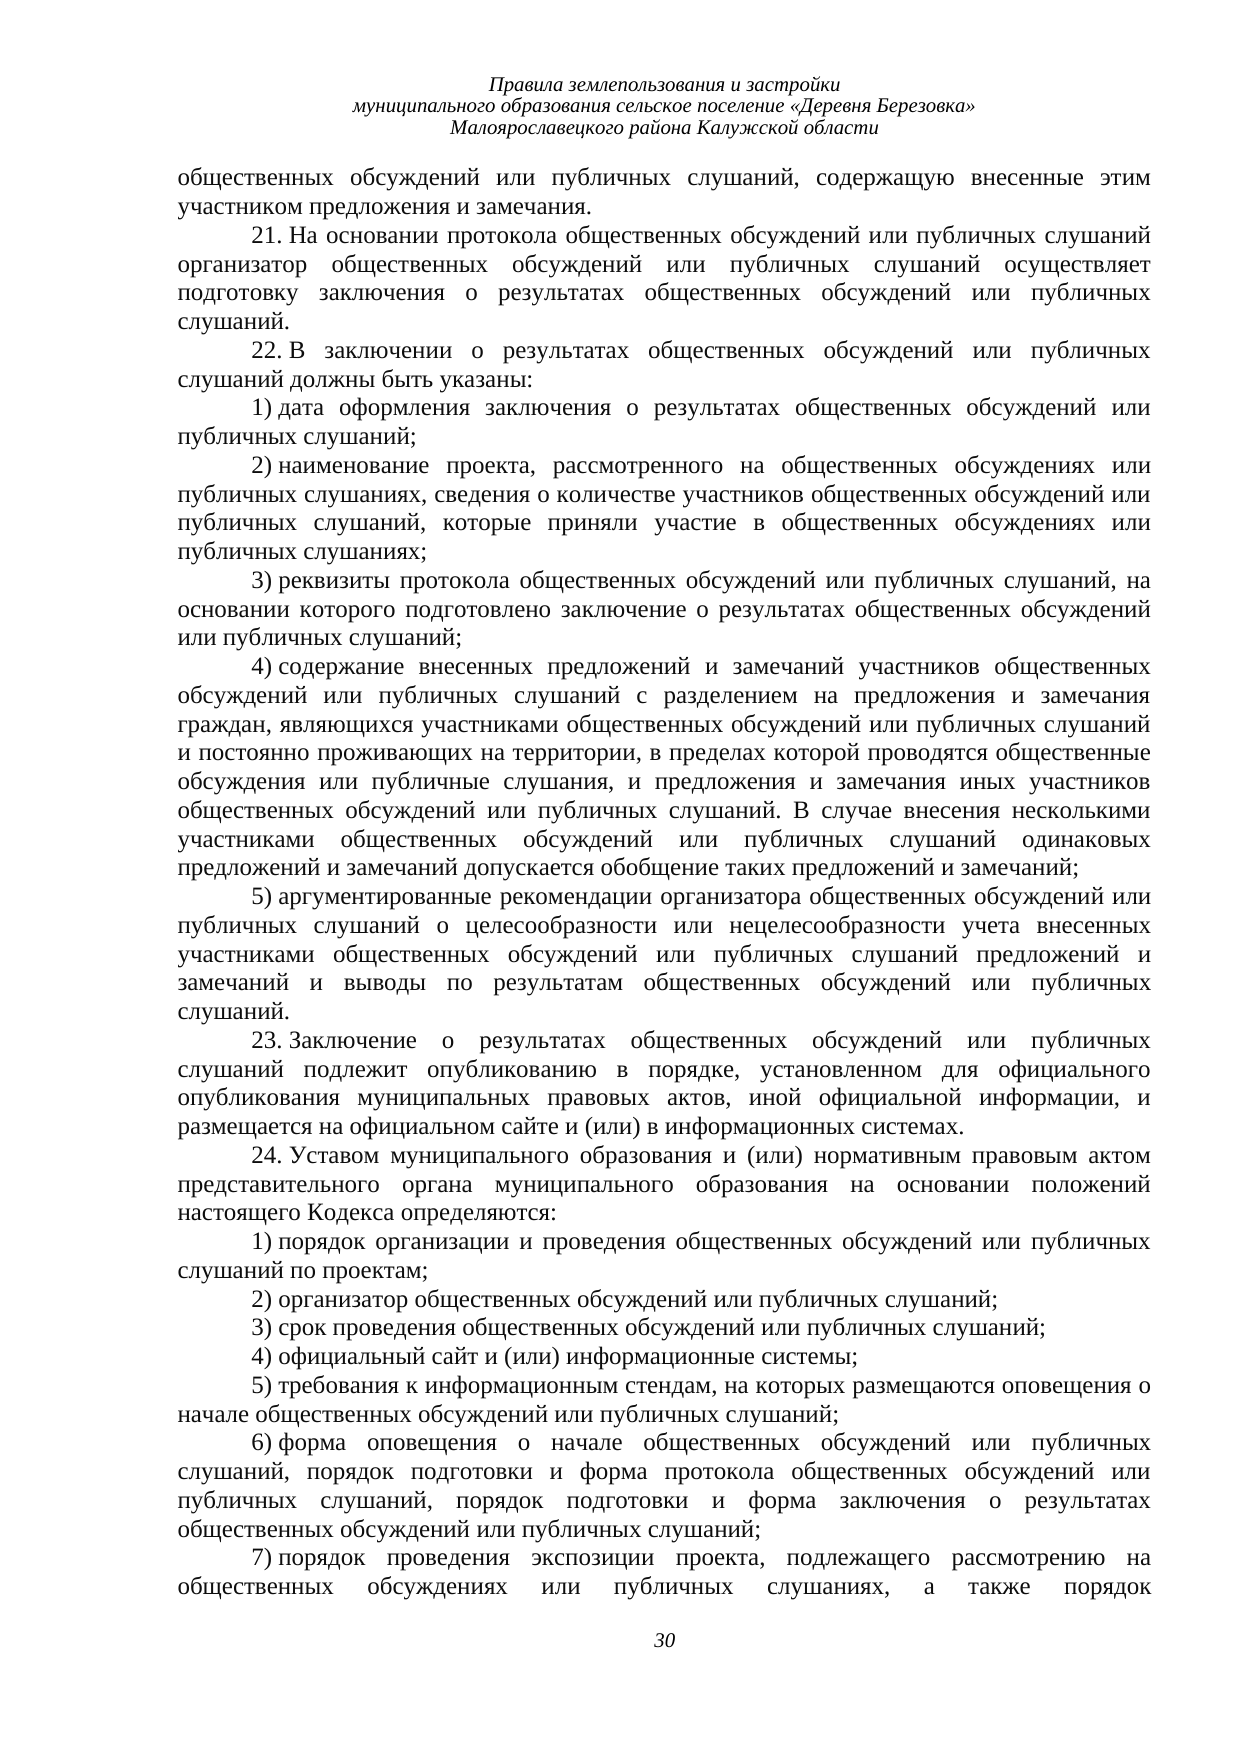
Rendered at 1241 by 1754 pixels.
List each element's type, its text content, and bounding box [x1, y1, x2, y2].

text 21. На основании протокола общественных обсуждений или публичных слушаний организатор общественных обсуждений или публичных слушаний осуществляет подготовку заключения о результатах общественных обсуждений или публичных слушаний. [177, 220, 1152, 335]
text 3) реквизиты протокола общественных обсуждений или публичных слушаний, на основании которого подготовлено заключение о результатах общественных обсуждений или публичных слушаний; [177, 565, 1152, 651]
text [177, 162, 1152, 220]
text 5) аргументированные рекомендации организатора общественных обсуждений или публичных слушаний о целесообразности или нецелесообразности учета внесенных участниками общественных обсуждений или публичных слушаний предложений и замечаний и выводы по результатам общественных обсуждений или публичных слушаний. [177, 881, 1152, 1025]
text 4) официальный сайт и (или) информационные системы; [177, 1341, 1152, 1370]
text 4) содержание внесенных предложений и замечаний участников общественных обсуждений или публичных слушаний с разделением на предложения и замечания граждан, являющихся участниками общественных обсуждений или публичных слушаний и постоянно проживающих на территории, в пределах которой проводятся общественные обсуждения или публичные слушания, и предложения и замечания иных участников общественных обсуждений или публичных слушаний. В случае внесения несколькими участниками общественных обсуждений или публичных слушаний одинаковых предложений и замечаний допускается обобщение таких предложений и замечаний; [177, 651, 1152, 881]
text 22. В заключении о результатах общественных обсуждений или публичных слушаний должны быть указаны: [177, 335, 1152, 392]
text 23. Заключение о результатах общественных обсуждений или публичных слушаний подлежит опубликованию в порядке, установленном для официального опубликования муниципальных правовых актов, иной официальной информации, и размещается на официальном сайте и (или) в информационных системах. [177, 1025, 1152, 1140]
text 24. Уставом муниципального образования и (или) нормативным правовым актом представительного органа муниципального образования на основании положений настоящего Кодекса определяются: [177, 1140, 1152, 1226]
text 2) наименование проекта, рассмотренного на общественных обсуждениях или публичных слушаниях, сведения о количестве участников общественных обсуждений или публичных слушаний, которые приняли участие в общественных обсуждениях или публичных слушаниях; [177, 450, 1152, 565]
text 6) форма оповещения о начале общественных обсуждений или публичных слушаний, порядок подготовки и форма протокола общественных обсуждений или публичных слушаний, порядок подготовки и форма заключения о результатах общественных обсуждений или публичных слушаний; [177, 1427, 1152, 1542]
text 3) срок проведения общественных обсуждений или публичных слушаний; [177, 1312, 1152, 1341]
text 5) требования к информационным стендам, на которых размещаются оповещения о начале общественных обсуждений или публичных слушаний; [177, 1370, 1152, 1427]
text 2) организатор общественных обсуждений или публичных слушаний; [177, 1284, 1152, 1312]
text 1) дата оформления заключения о результатах общественных обсуждений или публичных слушаний; [177, 392, 1152, 450]
text 1) порядок организации и проведения общественных обсуждений или публичных слушаний по проектам; [177, 1226, 1152, 1284]
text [177, 1542, 1152, 1600]
